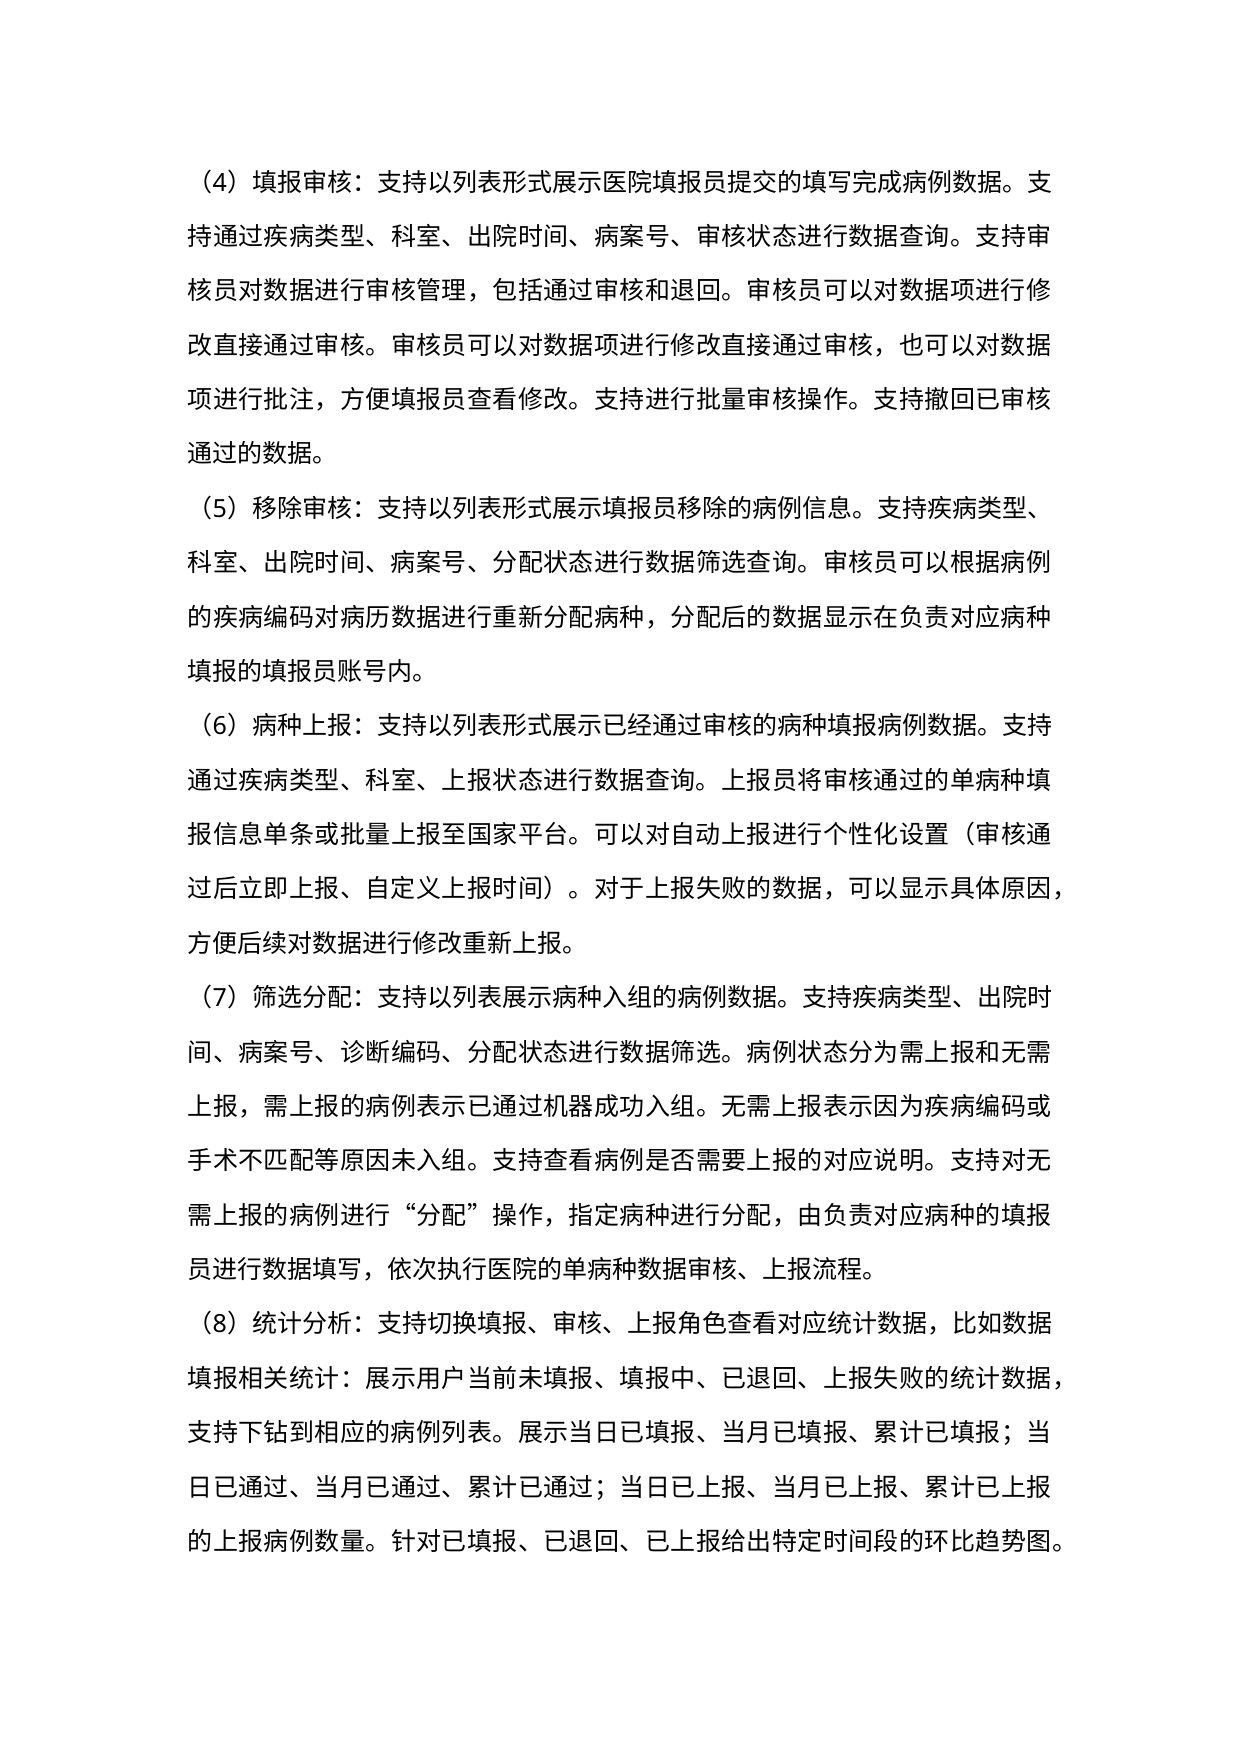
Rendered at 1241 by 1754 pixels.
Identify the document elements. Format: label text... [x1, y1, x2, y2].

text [187, 1304, 1053, 1558]
text （4）填报审核：支持以列表形式展示医院填报员提交的填写完成病例数据。支持通过疾病类型、科室、出院时间、病案号、审核状态进行数据查询。支持审核员对数据进行审核管理，包括通过审核和退回。审核员可以对数据项进行修改直接通过审核。审核员可以对数据项进行修改直接通过审核，也可以对数据项进行批注，方便填报员查看修改。支持进行批量审核操作。支持撤回已审核通过的数据。 [187, 162, 1053, 470]
text （7）筛选分配：支持以列表展示病种入组的病例数据。支持疾病类型、出院时间、病案号、诊断编码、分配状态进行数据筛选。病例状态分为需上报和无需上报，需上报的病例表示已通过机器成功入组。无需上报表示因为疾病编码或手术不匹配等原因未入组。支持查看病例是否需要上报的对应说明。支持对无需上报的病例进行“分配”操作，指定病种进行分配，由负责对应病种的填报员进行数据填写，依次执行医院的单病种数据审核、上报流程。 [187, 978, 1053, 1286]
text （6）病种上报：支持以列表形式展示已经通过审核的病种填报病例数据。支持通过疾病类型、科室、上报状态进行数据查询。上报员将审核通过的单病种填报信息单条或批量上报至国家平台。可以对自动上报进行个性化设置（审核通过后立即上报、自定义上报时间）。对于上报失败的数据，可以显示具体原因，方便后续对数据进行修改重新上报。 [187, 706, 1053, 959]
text （5）移除审核：支持以列表形式展示填报员移除的病例信息。支持疾病类型、科室、出院时间、病案号、分配状态进行数据筛选查询。审核员可以根据病例的疾病编码对病历数据进行重新分配病种，分配后的数据显示在负责对应病种填报的填报员账号内。 [187, 488, 1053, 688]
